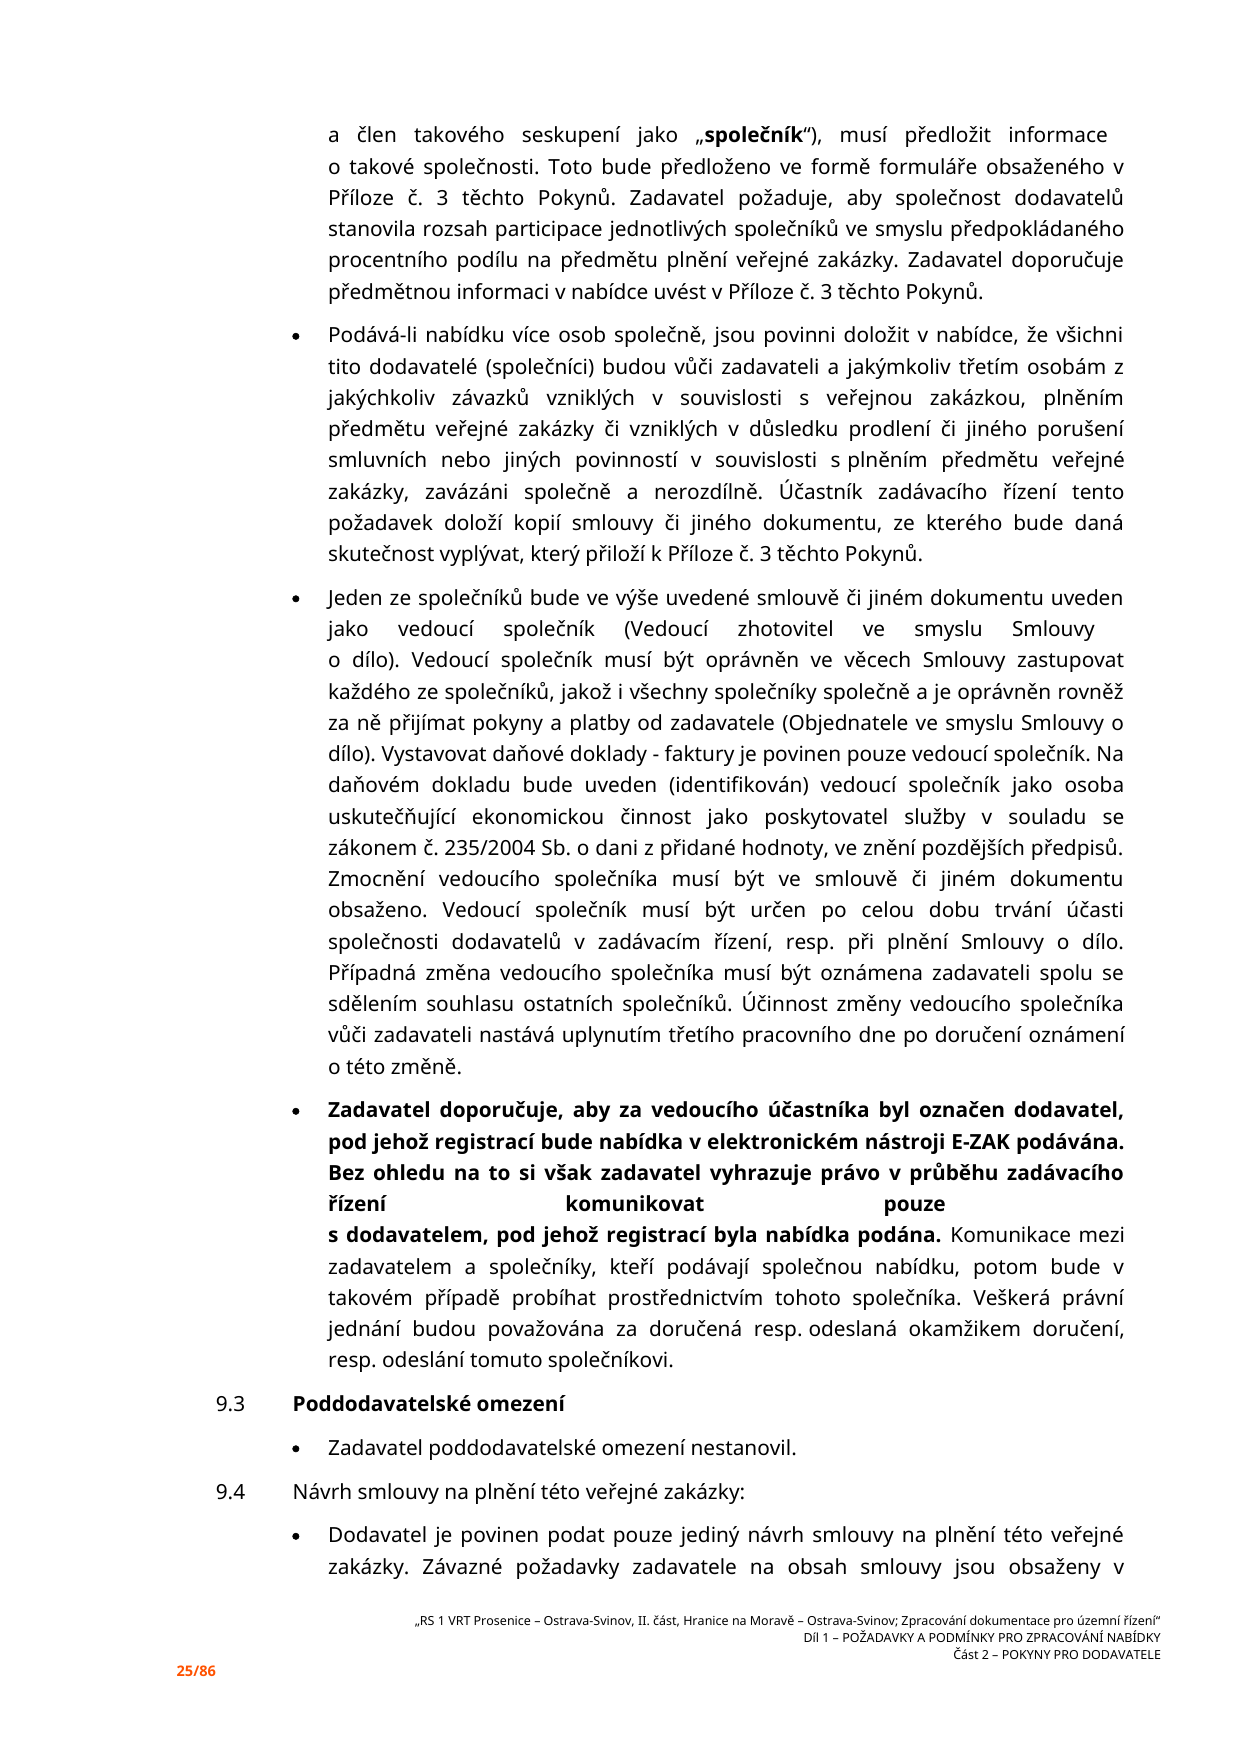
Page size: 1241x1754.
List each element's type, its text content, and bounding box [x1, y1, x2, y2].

text Zadavatel doporučuje, aby za vedoucího účastníka byl označen dodavatel, pod jehož registrací bude nabídka v elektronickém nástroji E-ZAK podávána. Bez ohledu na to si však zadavatel vyhrazuje právo v průběhu zadávacího řízení komunikovat pouze s dodavatelem, pod jehož registrací byla nabídka podána. Komunikace mezi zadavatelem a společníky, kteří podávají společnou nabídku, potom bude v takovém případě probíhat prostřednictvím tohoto společníka. Veškerá právní jednání budou považována za doručená resp. odeslaná okamžikem doručení, resp. odeslání tomuto společníkovi. [292, 1096, 1125, 1374]
text Jeden ze společníků bude ve výše uvedené smlouvě či jiném dokumentu uveden jako vedoucí společník (Vedoucí zhotovitel ve smyslu Smlouvy o dílo). Vedoucí společník musí být oprávněn ve věcech Smlouvy zastupovat každého ze společníků, jakož i všechny společníky společně a je oprávněn rovněž za ně přijímat pokyny a platby od zadavatele (Objednatele ve smyslu Smlouvy o dílo). Vystavovat daňové doklady - faktury je povinen pouze vedoucí společník. Na daňovém dokladu bude uveden (identifikován) vedoucí společník jako osoba uskutečňující ekonomickou činnost jako poskytovatel služby v souladu se zákonem č. 235/2004 Sb. o dani z přidané hodnoty, ve znění pozdějších předpisů. Zmocnění vedoucího společníka musí být ve smlouvě či jiném dokumentu obsaženo. Vedoucí společník musí být určen po celou dobu trvání účasti společnosti dodavatelů v zadávacím řízení, resp. při plnění Smlouvy o dílo. Případná změna vedoucího společníka musí být oznámena zadavateli spolu se sdělením souhlasu ostatních společníků. Účinnost změny vedoucího společníka vůči zadavateli nastává uplynutím třetího pracovního dne po doručení oznámení o této změně. [292, 583, 1125, 1080]
text Poddodavatelské omezení [216, 1389, 1125, 1418]
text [292, 1521, 1125, 1580]
text Zadavatel poddodavatelské omezení nestanovil. [292, 1433, 1125, 1462]
text Návrh smlouvy na plnění této veřejné zakázky: [216, 1477, 1125, 1505]
text Podává-li nabídku více osob společně, jsou povinni doložit v nabídce, že všichni tito dodavatelé (společníci) budou vůči zadavateli a jakýmkoliv třetím osobám z jakýchkoliv závazků vzniklých v souvislosti s veřejnou zakázkou, plněním předmětu veřejné zakázky či vzniklých v důsledku prodlení či jiného porušení smluvních nebo jiných povinností v souvislosti s plněním předmětu veřejné zakázky, zavázáni společně a nerozdílně. Účastník zadávacího řízení tento požadavek doloží kopií smlouvy či jiného dokumentu, ze kterého bude daná skutečnost vyplývat, který přiloží k Příloze č. 3 těchto Pokynů. [292, 321, 1125, 568]
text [292, 121, 1125, 305]
